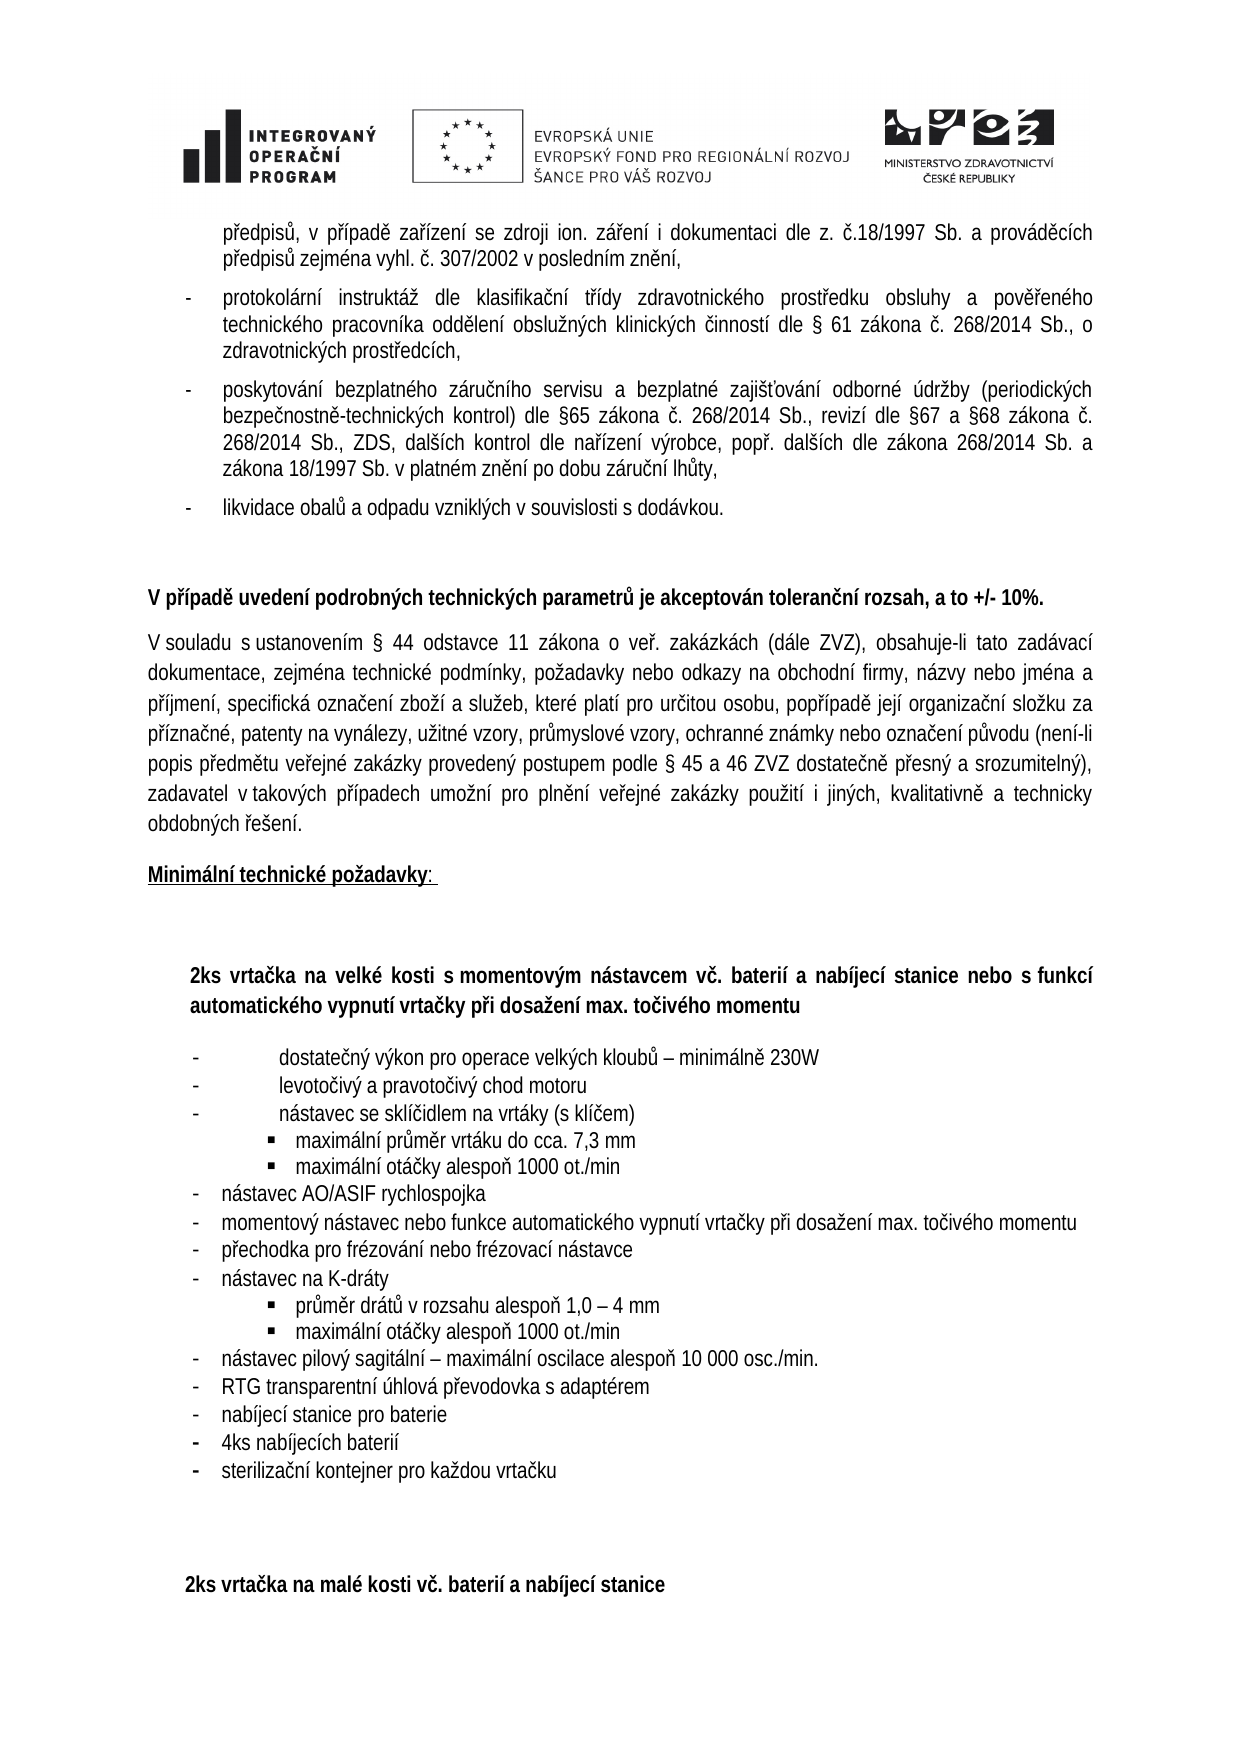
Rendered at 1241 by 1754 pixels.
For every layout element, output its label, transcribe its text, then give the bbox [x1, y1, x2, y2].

list nástavec na K-dráty [192, 1264, 1093, 1292]
list nástavec pilový sagitální – maximální oscilace alespoň 10 000 osc./min. [192, 1344, 1093, 1372]
list dostatečný výkon pro operace velkých kloubů – minimálně 230W [192, 1043, 1093, 1071]
text Minimální technické požadavky: [148, 861, 1093, 888]
list RTG transparentní úhlová převodovka s adaptérem [192, 1372, 1093, 1400]
list průměr drátů v rozsahu alespoň 1,0 – [266, 1292, 1093, 1318]
picture [147, 73, 1090, 219]
text 2ks vrtačka na malé kosti vč. baterií a nabíjecí stanice [185, 1571, 1093, 1598]
list maximální otáčky alespoň 1000 ot./min [266, 1318, 1093, 1344]
list maximální průměr vrtáku do cca. [266, 1127, 1093, 1153]
list nástavec se sklíčidlem na vrtáky (s klíčem) [192, 1099, 1093, 1127]
list poskytování bezplatného záručního servisu a bezplatné zajišťování odborné údržby (periodických bezpečnostně-technických kontrol) dle §65 zákona č. 268/2014 Sb., revizí dle §67 a §68 zákona č. 268/2014 Sb., ZDS, dalších kontrol dle nařízení výrobce, popř. dalších dle zákona 268/2014 Sb. a zákona 18/1997 Sb. v platném znění po dobu záruční lhůty, [185, 376, 1093, 481]
list sterilizační kontejner pro každou vrtačku [192, 1456, 1093, 1484]
list levotočivý a pravotočivý chod motoru [192, 1071, 1093, 1099]
list nabíjecí stanice pro baterie [192, 1400, 1093, 1428]
list přechodka pro frézování nebo frézovací nástavce [192, 1236, 1093, 1264]
list maximální otáčky alespoň 1000 ot./min [266, 1153, 1093, 1179]
text V souladu s ustanovením § 44 odstavce 11 zákona o veř. zakázkách (dále ZVZ), obsahuje-li tato zadávací dokumentace, zejména technické podmínky, požadavky nebo odkazy na obchodní firmy, názvy nebo jména a příjmení, specifická označení zboží a služeb, které platí pro určitou osobu, popřípadě její organizační složku za příznačné, patenty na vynálezy, užitné vzory, průmyslové vzory, ochranné známky nebo označení původu (není-li popis předmětu veřejné zakázky provedený postupem podle § 46 ZVZ dostatečně přesný a srozumitelný), zadavatel v takových případech umožní pro plnění veřejné zakázky použití i jiných, kvalitativně a technicky obdobných řešení. [148, 629, 1093, 837]
text V případě uvedení podrobných technických parametrů je akceptován toleranční rozsah, a to +/- 10%. [148, 584, 1093, 610]
list likvidace obalů a odpadu vzniklých v souvislosti s dodávkou. [185, 494, 1093, 520]
list nástavec AO/ASIF rychlospojka [192, 1179, 1093, 1208]
list 4ks nabíjecích baterií [192, 1428, 1093, 1456]
text 2ks vrtačka na velké kosti s momentovým nástavcem vč. baterií a nabíjecí stanice nebo s funkcí automatického vypnutí vrtačky při dosažení max. točivého momentu [190, 962, 1093, 1018]
list momentový nástavec nebo funkce automatického vypnutí vrtačky při dosažení max. točivého momentu [192, 1208, 1093, 1236]
list protokolární instruktáž dle klasifikační třídy zdravotnického prostředku obsluhy a pověřeného technického pracovníka oddělení obslužných klinických činností dle § 61 zákona č. 268/2014 Sb., o zdravotnických prostředcích, [185, 284, 1093, 363]
